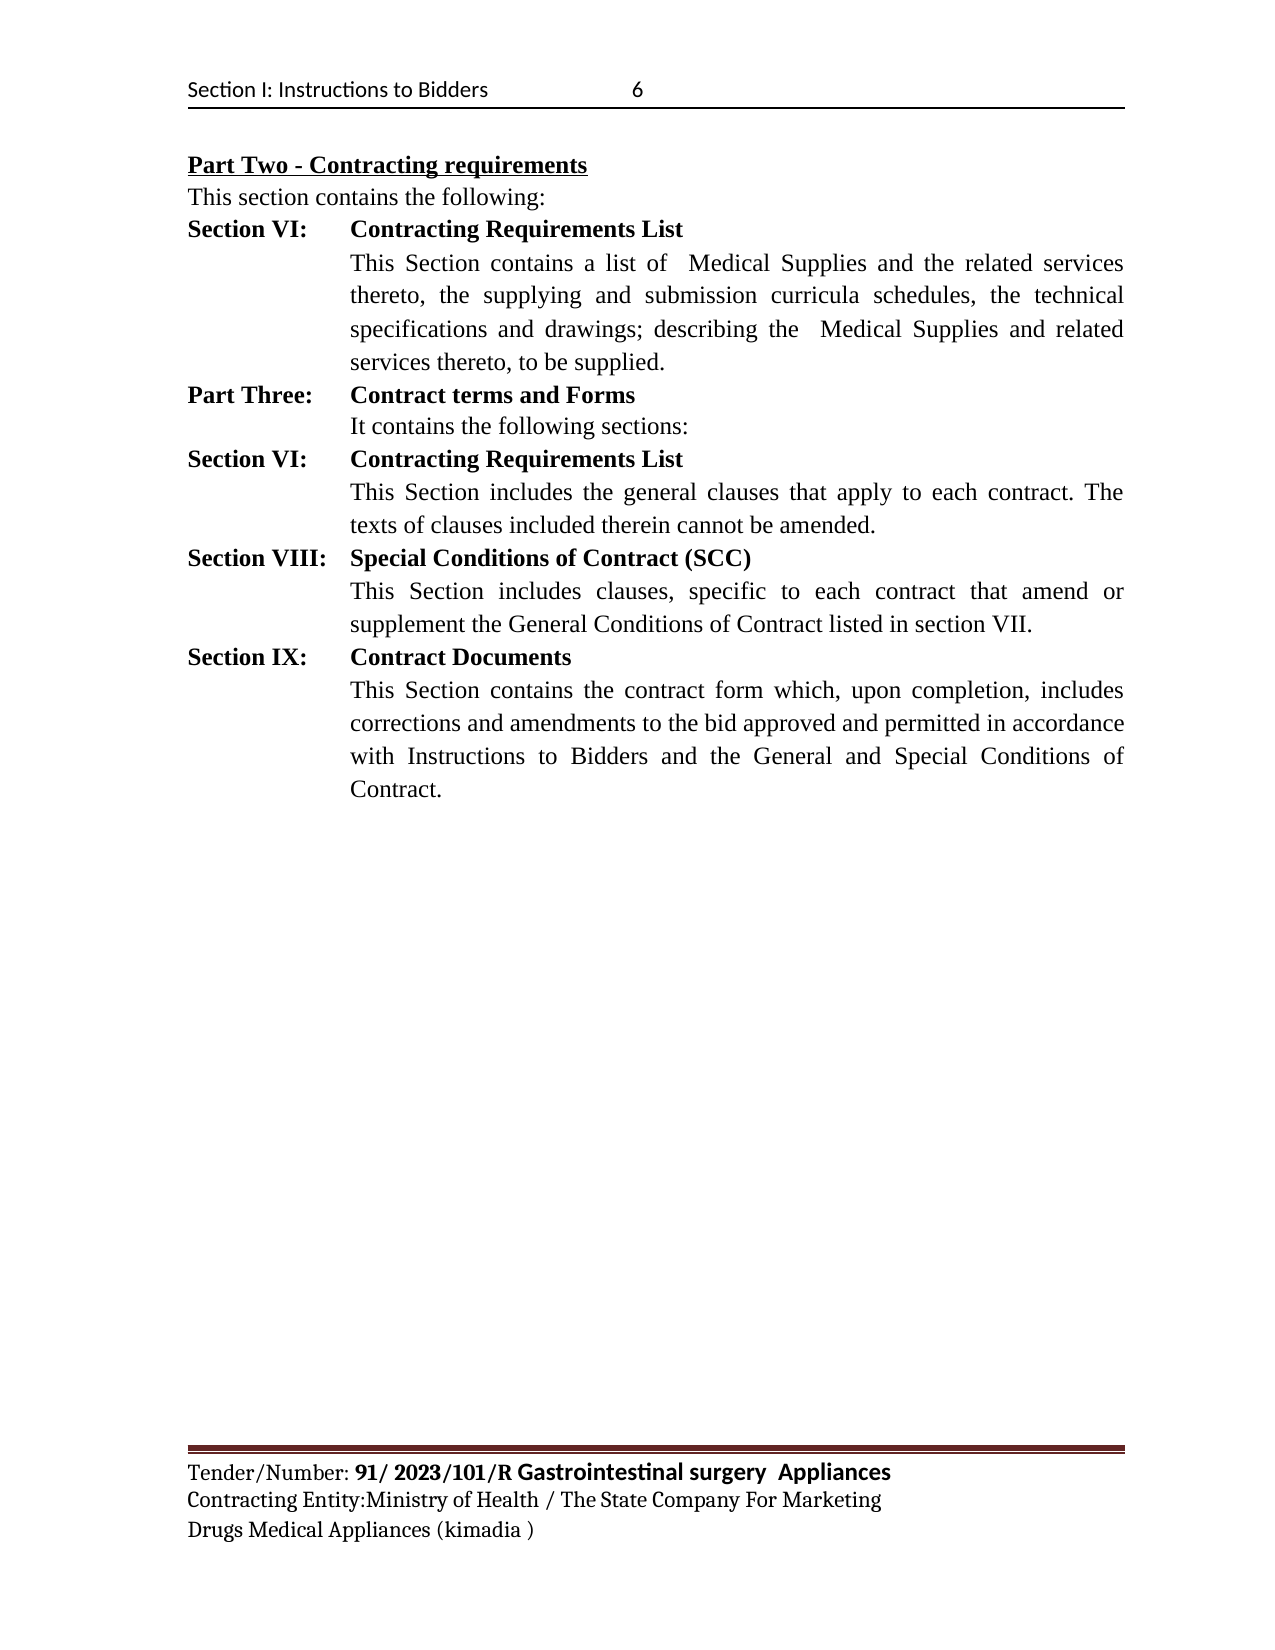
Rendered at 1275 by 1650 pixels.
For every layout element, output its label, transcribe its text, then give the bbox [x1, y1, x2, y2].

text Section VI: Contracting Requirements List [187, 444, 1125, 473]
text This section contains the following: [187, 182, 1125, 210]
text This Section contains a list of Medical Supplies and the related services thereto, the supplying and submission curricula schedules, the technical specifications and drawings; describing the Medical Supplies and related services thereto, to be supplied. [350, 248, 1125, 375]
text Section IX: Contract Documents [187, 642, 1125, 671]
text This Section includes clauses, specific to each contract that amend or supplement the General Conditions of Contract listed in section VII. [350, 576, 1125, 638]
text This Section contains the contract form which, upon completion, includes corrections and amendments to the bid approved and permitted in accordance with Instructions to Bidders and the General and Special Conditions of Contract. [350, 675, 1125, 803]
text Part Two - Contracting requirements [187, 150, 1125, 179]
text Part Three: Contract terms and Forms [187, 380, 1125, 408]
text This Section includes the general clauses that apply to each contract. The texts of clauses included therein cannot be amended. [350, 477, 1125, 539]
text It contains the following sections: [187, 411, 1125, 440]
text Section VI: Contracting Requirements List [187, 214, 1125, 243]
text Section VIII: Special Conditions of Contract (SCC) [187, 543, 1125, 572]
